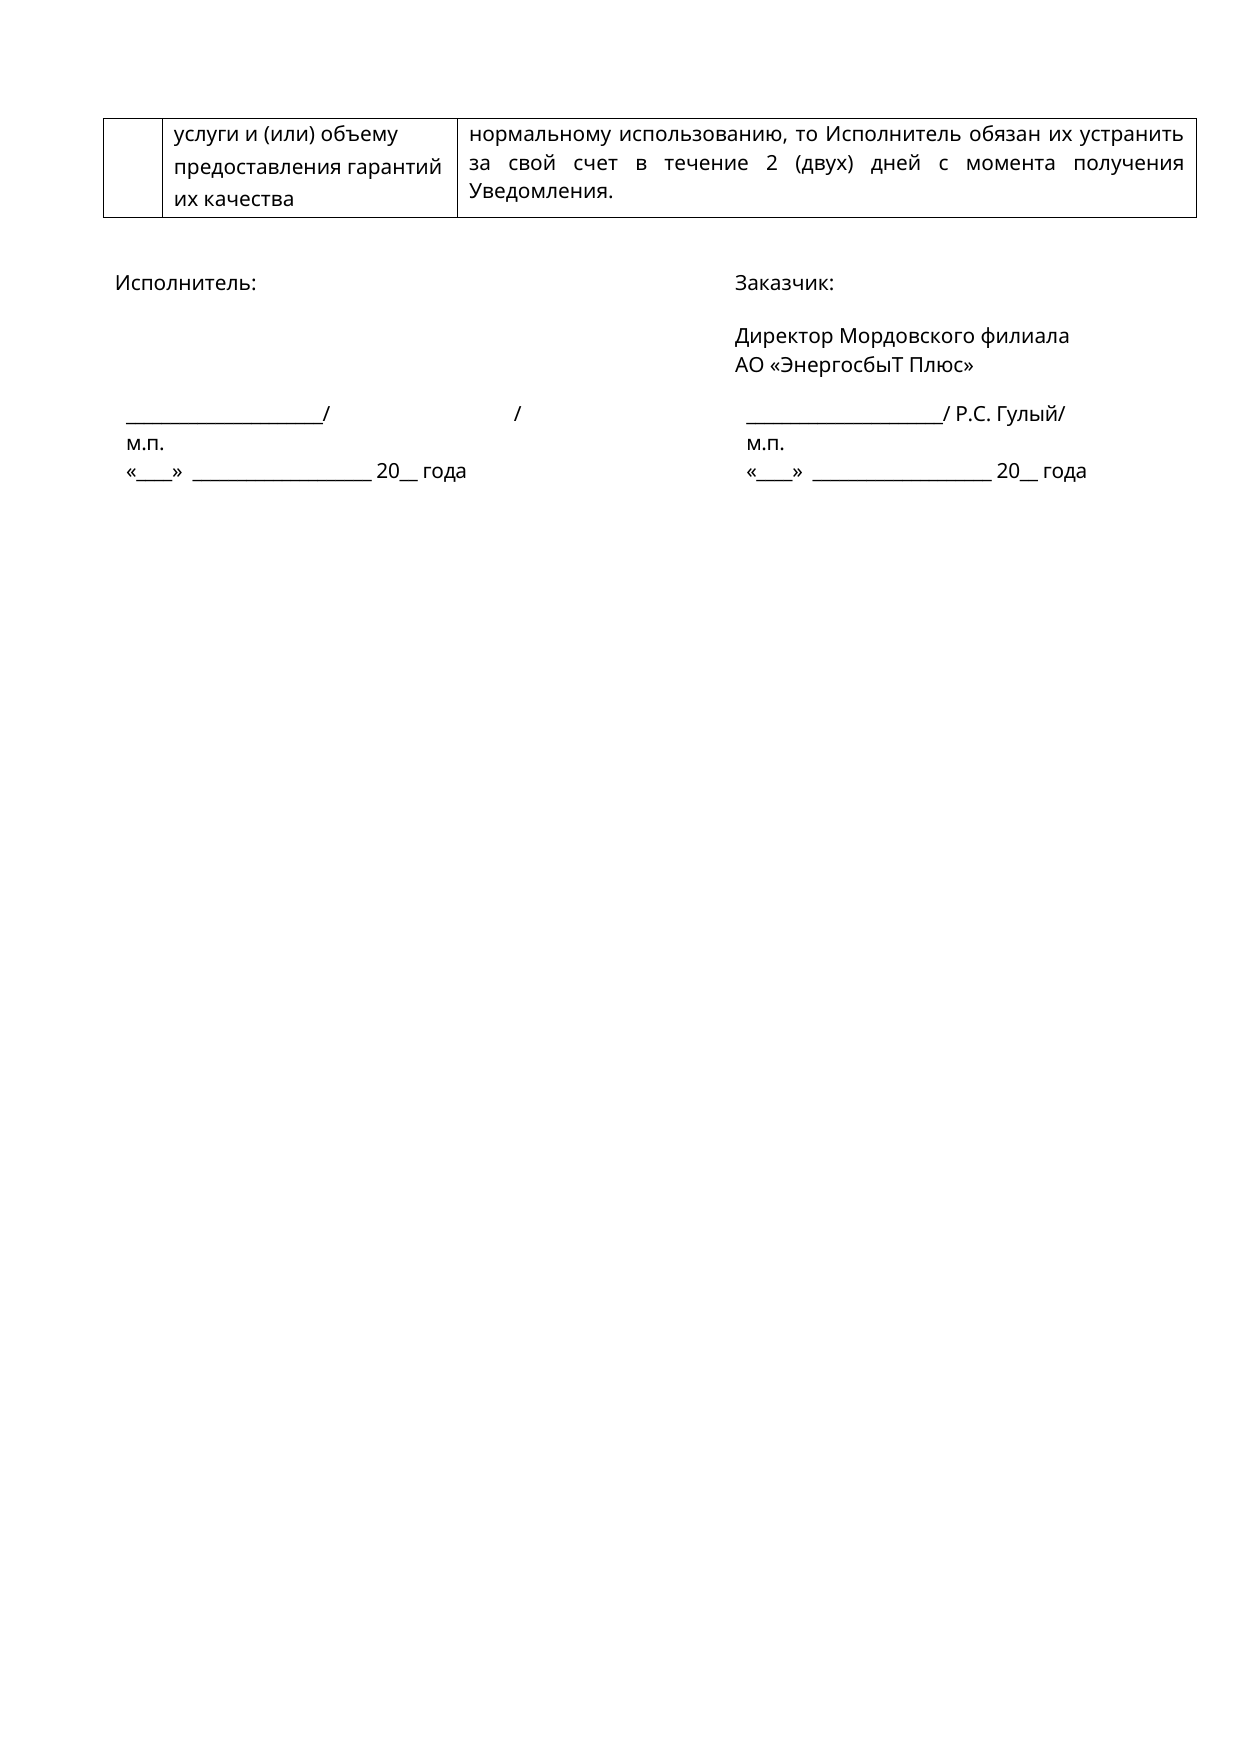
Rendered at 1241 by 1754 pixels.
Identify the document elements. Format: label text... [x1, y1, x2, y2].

table_cell [103, 399, 723, 520]
table_cell Требования к гарантийному сроку услуги и (или) объему предоставления гарантий их качества [163, 119, 457, 217]
table_cell [724, 399, 1211, 520]
table_cell 8 [104, 119, 162, 217]
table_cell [458, 119, 1196, 217]
table_header Исполнитель: [103, 268, 723, 399]
table_header Заказчик: Директор Мордовского филиала АО «ЭнергосбыТ Плюс» [724, 268, 1211, 399]
